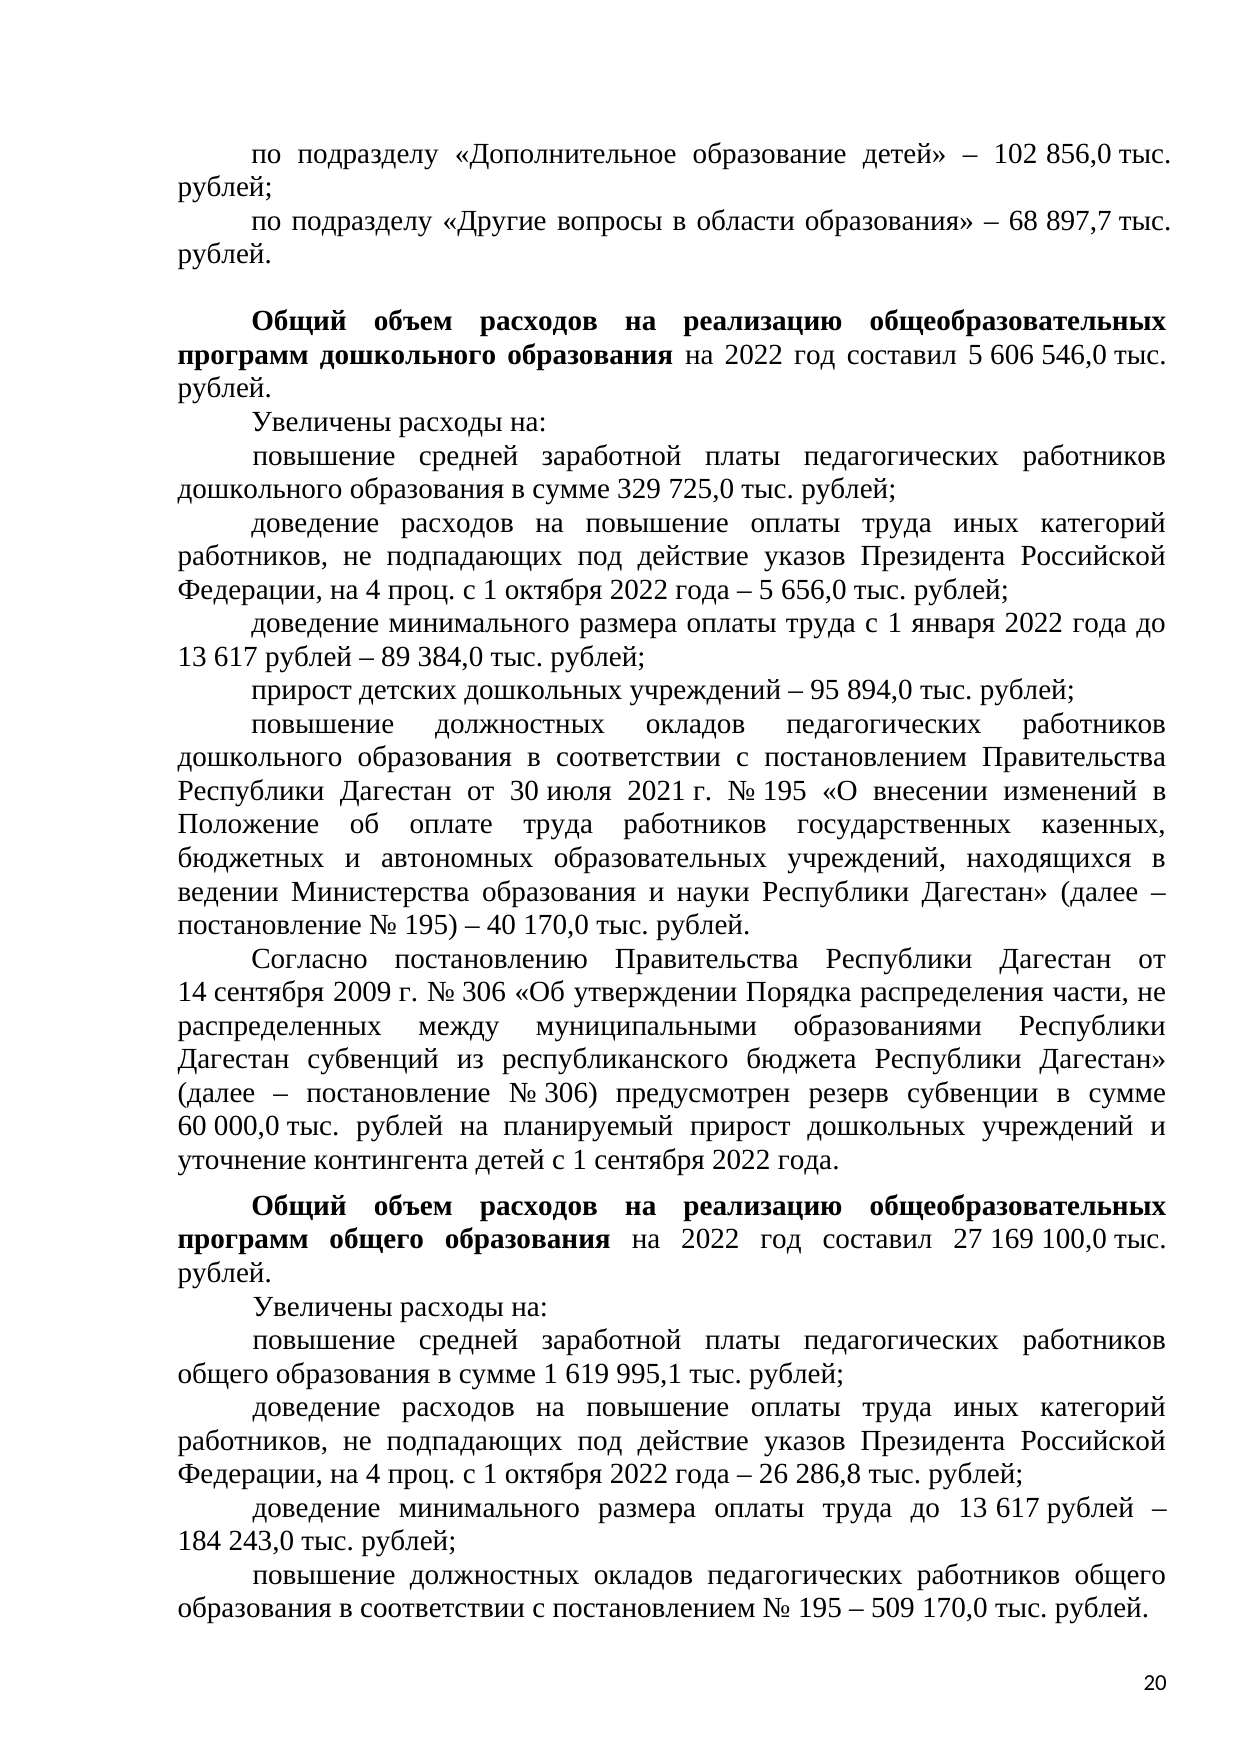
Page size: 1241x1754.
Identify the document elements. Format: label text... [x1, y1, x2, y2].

text Увеличены расходы на: [177, 404, 1167, 438]
text повышение должностных окладов педагогических работников общего образования в соответствии с постановлением № 195 – 509 170,0 тыс. рублей. [177, 1557, 1167, 1624]
text повышение средней заработной платы педагогических работников общего образования в сумме 1 619 995,1 тыс. рублей; [177, 1322, 1167, 1389]
text доведение расходов на повышение оплаты труда иных категорий работников, не подпадающих под действие указов Президента Российской Федерации, на 4 проц. с 1 октября 2022 года – 5 656,0 тыс. рублей; [177, 505, 1167, 605]
text Общий объем расходов на реализацию общеобразовательных программ общего образования на 2022 год составил 27 169 100,0 тыс. рублей. [177, 1188, 1167, 1289]
text повышение должностных окладов педагогических работников дошкольного образования в соответствии с постановлением Правительства Республики Дагестан от 30 июля 2021 г. № 195 «О внесении изменений в Положение об оплате труда работников государственных казенных, бюджетных и автономных образовательных учреждений, находящихся в ведении Министерства образования и науки Республики Дагестан» (далее – постановление № 195) – 40 170,0 тыс. рублей. [177, 706, 1167, 941]
text доведение расходов на повышение оплаты труда иных категорий работников, не подпадающих под действие указов Президента Российской Федерации, на 4 проц. с 1 октября 2022 года – 26 286,8 тыс. рублей; [177, 1389, 1167, 1490]
text прирост детских дошкольных учреждений – 95 894,0 тыс. рублей; [177, 672, 1167, 706]
text Согласно постановлению Правительства Республики Дагестан от 14 сентября 2009 г. № 306 «Об утверждении Порядка распределения части, не распределенных между муниципальными образованиями Республики Дагестан субвенций из республиканского бюджета Республики Дагестан» (далее – постановление № 306) предусмотрен резерв субвенции в сумме 60 000,0 тыс. рублей на планируемый прирост дошкольных учреждений и уточнение контингента детей с 1 сентября 2022 года. [177, 941, 1167, 1176]
text повышение средней заработной платы педагогических работников дошкольного образования в сумме 329 725,0 тыс. рублей; [177, 438, 1167, 505]
text по подразделу «Дополнительное образование детей» – 102 856,0 тыс. рублей; [177, 136, 1171, 203]
text Общий объем расходов на реализацию общеобразовательных программ дошкольного образования на 2022 год составил 5 606 546,0 тыс. рублей. [177, 303, 1167, 404]
text по подразделу «Другие вопросы в области образования» – 68 897,7 тыс. рублей. [177, 203, 1171, 270]
text доведение минимального размера оплаты труда с 1 января 2022 года до 13 617 рублей – 89 384,0 тыс. рублей; [177, 605, 1167, 672]
text доведение минимального размера оплаты труда до 13 617 рублей –184 243,0 тыс. рублей; [177, 1490, 1167, 1557]
text Увеличены расходы на: [177, 1289, 1167, 1322]
